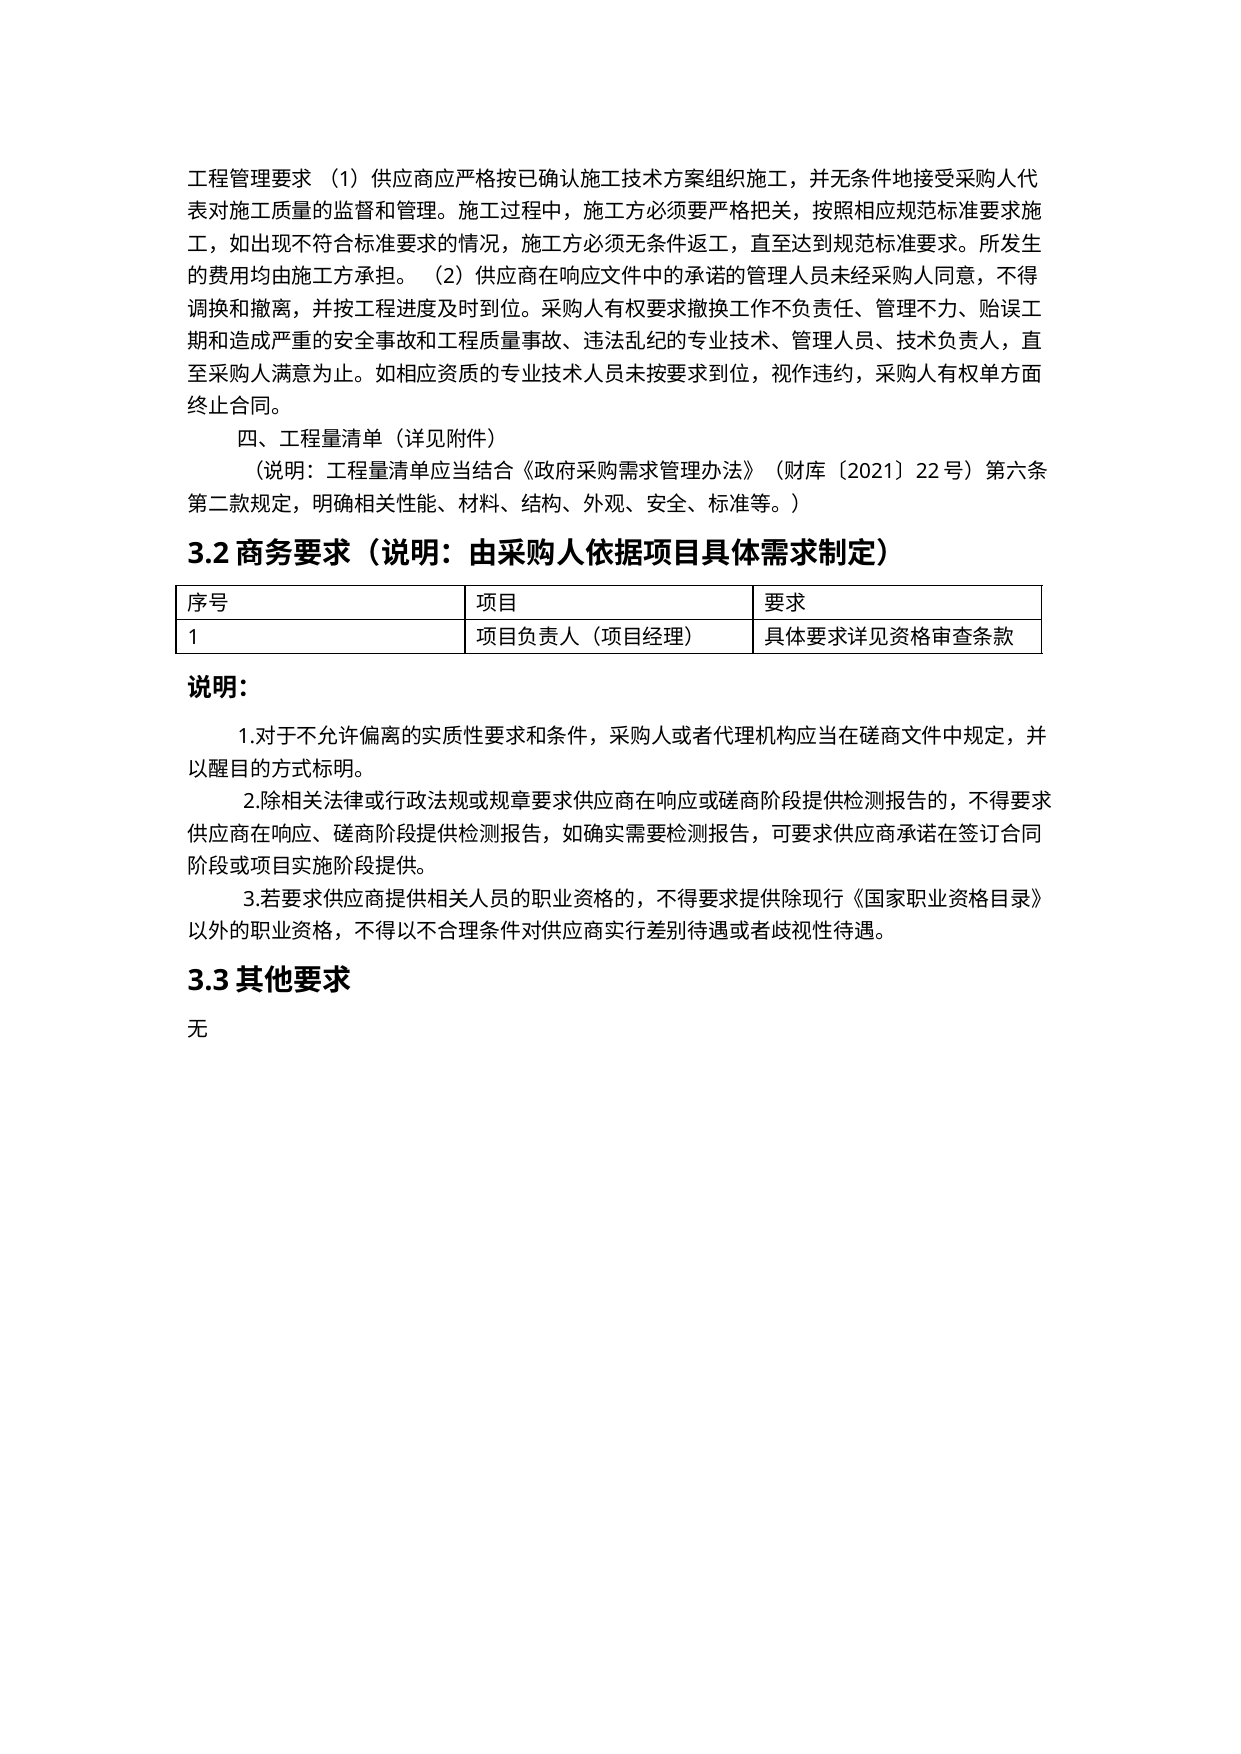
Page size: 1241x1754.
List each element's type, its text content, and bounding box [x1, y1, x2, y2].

text 1.对于不允许偏离的实质性要求和条件，采购人或者代理机构应当在磋商文件中规定，并以醒目的方式标明。 [187, 719, 1053, 784]
text 四、工程量清单（详见附件） [187, 422, 1053, 454]
text 3.若要求供应商提供相关人员的职业资格的，不得要求提供除现行《国家职业资格目录》以外的职业资格，不得以不合理条件对供应商实行差别待遇或者歧视性待遇。 [187, 882, 1053, 947]
table_header 项目 [466, 586, 752, 618]
text （说明：工程量清单应当结合《政府采购需求管理办法》（财库〔2021〕22号）第六条第二款规定，明确相关性能、材料、结构、外观、安全、标准等。） [187, 454, 1053, 519]
table_cell 1 [177, 620, 464, 653]
text 2.除相关法律或行政法规或规章要求供应商在响应或磋商阶段提供检测报告的，不得要求供应商在响应、磋商阶段提供检测报告，如确实需要检测报告，可要求供应商承诺在签订合同阶段或项目实施阶段提供。 [187, 784, 1053, 882]
text 无 [187, 1012, 1053, 1044]
table_cell 项目负责人（项目经理） [466, 620, 752, 653]
table_header 序号 [177, 586, 464, 618]
table_cell 具体要求详见资格审查条款 [754, 620, 1041, 653]
text 3.2商务要求（说明：由采购人依据项目具体需求制定） [187, 519, 1053, 584]
text 工程管理要求 （1）供应商应严格按已确认施工技术方案组织施工，并无条件地接受采购人代表对施工质量的监督和管理。施工过程中，施工方必须要严格把关，按照相应规范标准要求施工，如出现不符合标准要求的情况，施工方必须无条件返工，直至达到规范标准要求。所发生的费用均由施工方承担。 （2）供应商在响应文件中的承诺的管理人员未经采购人同意，不得调换和撤离，并按工程进度及时到位。采购人有权要求撤换工作不负责任、管理不力、贻误工期和造成严重的安全事故和工程质量事故、违法乱纪的专业技术、管理人员、技术负责人，直至采购人满意为止。如相应资质的专业技术人员未按要求到位，视作违约，采购人有权单方面终止合同。 [187, 162, 1053, 422]
text 说明： [187, 654, 1053, 719]
text 3.3其他要求 [187, 947, 1053, 1012]
table_header 要求 [754, 586, 1041, 618]
